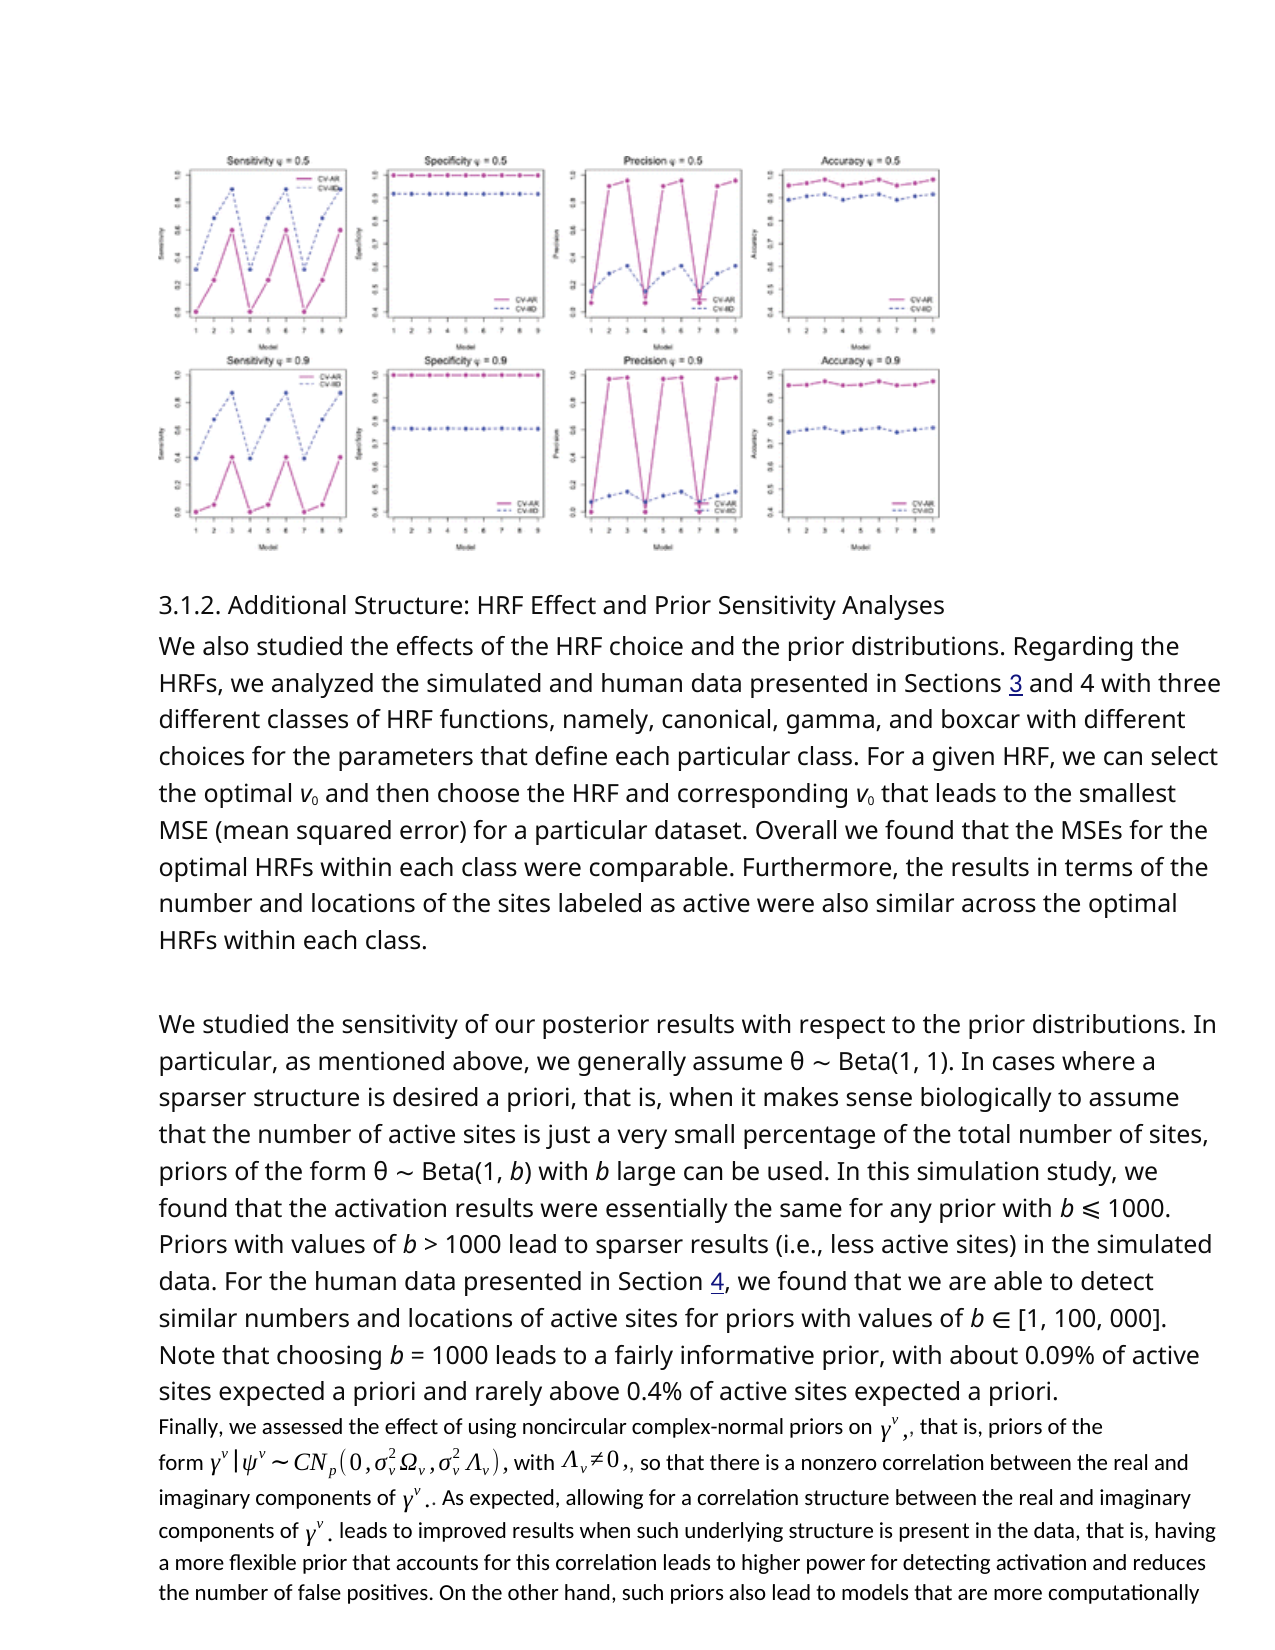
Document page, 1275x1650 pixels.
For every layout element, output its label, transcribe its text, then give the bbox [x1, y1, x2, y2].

subtitle We also studied the effects of the HRF choice and the prior distributions. Regarding the HRFs, we analyzed the simulated and human data presented in Sections 3 and 4 with three different classes of HRF functions, namely, canonical, gamma, and boxcar with different choices for the parameters that define each particular class. For a given HRF, we can select the optimal v0 and then choose the HRF and corresponding v0 that leads to the smallest MSE (mean squared error) for a particular dataset. Overall we found that the MSEs for the optimal HRFs within each class were comparable. Furthermore, the results in terms of the number and locations of the sites labeled as active were also similar across the optimal HRFs within each class. [158, 628, 1223, 957]
subtitle We studied the sensitivity of our posterior results with respect to the prior distributions. In particular, as mentioned above, we generally assume θ ∼ Beta(1, 1). In cases where a sparser structure is desired a priori, that is, when it makes sense biologically to assume that the number of active sites is just a very small percentage of the total number of sites, priors of the form θ ∼ Beta(1, b) with b large can be used. In this simulation study, we found that the activation results were essentially the same for any prior with b ⩽ 1000. Priors with values of b > 1000 lead to sparser results (i.e., less active sites) in the simulated data. For the human data presented in Section 4, we found that we are able to detect similar numbers and locations of active sites for priors with values of b ∈ [1, 100, 000]. Note that choosing b = 1000 leads to a fairly informative prior, with about 0.09% of active sites expected a priori and rarely above 0.4% of active sites expected a priori. [158, 1006, 1223, 1408]
picture [158, 156, 940, 551]
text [158, 1411, 1223, 1606]
subtitle 3.1.2. Additional Structure: HRF Effect and Prior Sensitivity Analyses [158, 588, 1223, 622]
